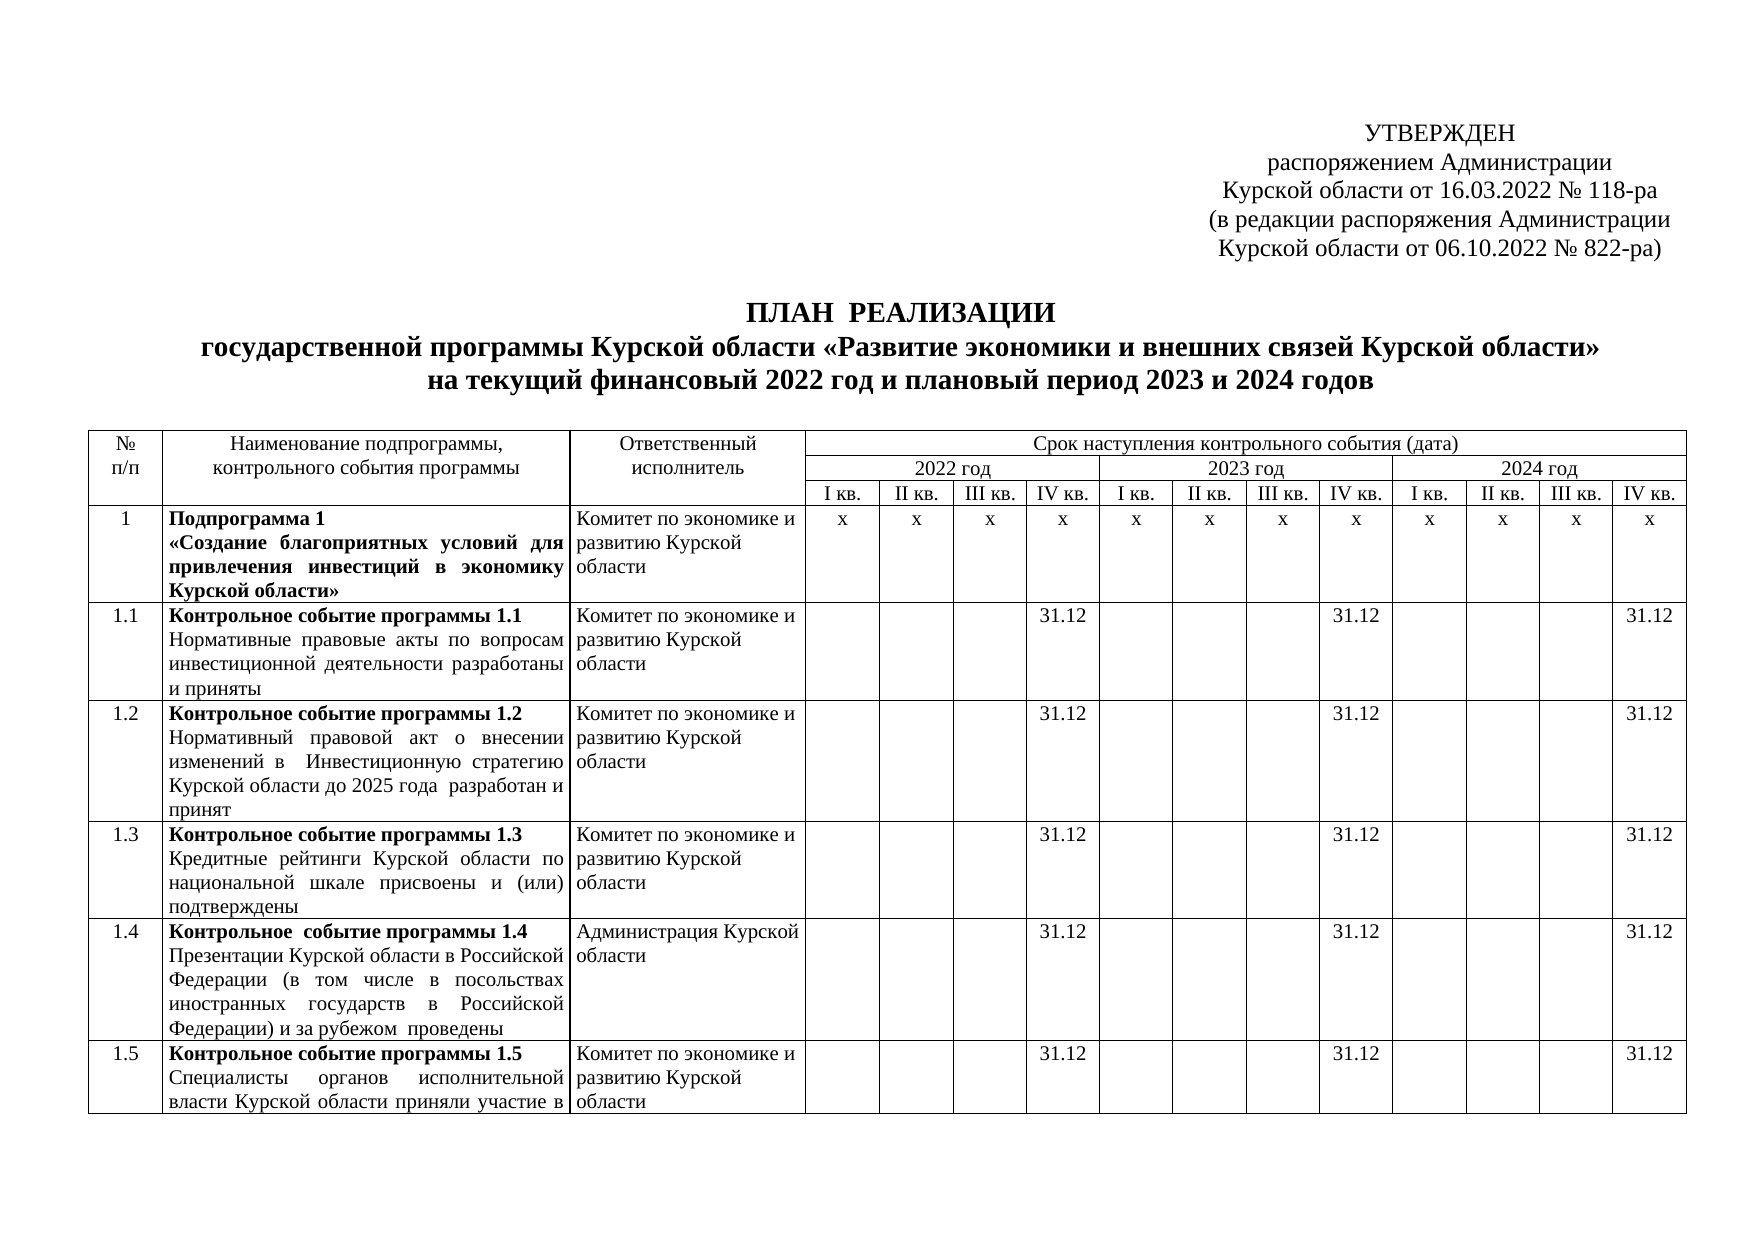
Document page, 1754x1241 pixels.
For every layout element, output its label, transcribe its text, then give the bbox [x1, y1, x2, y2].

table_cell 31.12 [1320, 1041, 1392, 1113]
table_cell x [1467, 506, 1539, 602]
table_cell 31.12 [1320, 701, 1392, 821]
table_cell Контрольное событие программы 1.3 Кредитные рейтинги Курской области по национальной шкале присвоены и (или) подтверждены [163, 822, 569, 918]
table_cell x [1173, 506, 1246, 602]
table_cell 31.12 [1320, 919, 1392, 1039]
table_cell [1100, 1041, 1172, 1113]
table_cell x [1247, 506, 1319, 602]
table_cell [880, 701, 953, 821]
table_cell I кв. [806, 481, 879, 505]
table_cell [1173, 603, 1246, 699]
table_cell Контрольное событие программы 1.2 Нормативный правовой акт о внесении изменений в Инвестиционную стратегию Курской области до 2025 года разработан и принят [163, 701, 569, 821]
table_cell [1467, 919, 1539, 1039]
table_cell [806, 919, 879, 1039]
table_cell Комитет по экономике и развитию Курской области [571, 603, 805, 699]
table_cell IV кв. [1613, 481, 1686, 505]
table_cell 31.12 [1613, 919, 1686, 1039]
table_cell [1467, 822, 1539, 918]
table_cell [1247, 1041, 1319, 1113]
table_cell [1100, 701, 1172, 821]
table_header Ответственный исполнитель [571, 431, 805, 505]
text Курской области от 16.03.2022 № 118-ра [1196, 176, 1683, 204]
table_cell x [880, 506, 953, 602]
table_cell Контрольное событие программы 1.1 Нормативные правовые акты по вопросам инвестиционной деятельности разработаны и приняты [163, 603, 569, 699]
table_cell [1173, 701, 1246, 821]
table_cell x [1027, 506, 1099, 602]
table_cell [954, 1041, 1026, 1113]
table_cell [1100, 919, 1172, 1039]
table_cell IV кв. [1027, 481, 1099, 505]
table_cell [1247, 603, 1319, 699]
table_cell x [1613, 506, 1686, 602]
table_cell [1393, 701, 1466, 821]
table_cell [806, 701, 879, 821]
table_cell [880, 1041, 953, 1113]
table_cell x [806, 506, 879, 602]
table_cell x [1393, 506, 1466, 602]
table_cell III кв. [1247, 481, 1319, 505]
table_cell [1247, 701, 1319, 821]
table_cell [1393, 1041, 1466, 1113]
table_cell [1393, 822, 1466, 918]
table_header Срок наступления контрольного события (дата) [806, 431, 1686, 455]
table_cell [1247, 822, 1319, 918]
table_cell [954, 701, 1026, 821]
table_cell [1173, 1041, 1246, 1113]
table_cell 1.3 [89, 822, 162, 918]
table_cell 1.2 [89, 701, 162, 821]
table_cell 31.12 [1613, 822, 1686, 918]
table_cell [1100, 822, 1172, 918]
table_cell [880, 603, 953, 699]
table_cell III кв. [1540, 481, 1612, 505]
table_cell 31.12 [1320, 603, 1392, 699]
table_cell [806, 822, 879, 918]
table_cell II кв. [880, 481, 953, 505]
table_cell 31.12 [1027, 603, 1099, 699]
table_cell 2022 год [806, 456, 1099, 480]
table_cell [1393, 603, 1466, 699]
table_cell [954, 603, 1026, 699]
table_cell Комитет по экономике и развитию Курской области [571, 701, 805, 821]
table_cell [1100, 603, 1172, 699]
table_cell [1173, 919, 1246, 1039]
text государственной программы Курской области «Развитие экономики и внешних связей Курской области» [118, 329, 1683, 362]
table_cell 1.4 [89, 919, 162, 1039]
text УТВЕРЖДЕН [1196, 118, 1683, 147]
text (в редакции распоряжения Администрации Курской области от 06.10.2022 № 822-ра) [1196, 204, 1683, 262]
table_header Наименование подпрограммы, контрольного события программы [163, 431, 569, 505]
table_cell 31.12 [1027, 701, 1099, 821]
table_cell 31.12 [1613, 603, 1686, 699]
table_cell [954, 919, 1026, 1039]
table_cell [1393, 919, 1466, 1039]
table_cell 1.1 [89, 603, 162, 699]
table_cell 2023 год [1100, 456, 1392, 480]
table_cell x [1100, 506, 1172, 602]
table_cell [1467, 1041, 1539, 1113]
table_cell [1467, 603, 1539, 699]
table_cell [1540, 1041, 1612, 1113]
table_cell Комитет по экономике и развитию Курской области [571, 822, 805, 918]
table_cell x [1320, 506, 1392, 602]
table_cell 31.12 [1027, 822, 1099, 918]
table_cell [806, 603, 879, 699]
table_cell [880, 822, 953, 918]
table_cell 31.12 [1320, 822, 1392, 918]
table_cell [1540, 701, 1612, 821]
table_cell [1540, 603, 1612, 699]
table_cell [1540, 822, 1612, 918]
text ПЛАН РЕАЛИЗАЦИИ [118, 295, 1683, 329]
table_cell I кв. [1393, 481, 1466, 505]
table_cell Контрольное событие программы 1.4 Презентации Курской области в Российской Федерации (в том числе в посольствах иностранных государств в Российской Федерации) и за рубежом проведены [163, 919, 569, 1039]
table_cell x [954, 506, 1026, 602]
table_cell [806, 1041, 879, 1113]
table_cell 31.12 [1027, 1041, 1099, 1113]
table_cell [880, 919, 953, 1039]
table_cell 31.12 [1613, 1041, 1686, 1113]
table_cell Подпрограмма 1 «Создание благоприятных условий для привлечения инвестиций в экономику Курской области» [163, 506, 569, 602]
table_cell Комитет по экономике и развитию Курской области отраслевые органы исполнительной власти Курской области [571, 1041, 805, 1113]
table_cell [1540, 919, 1612, 1039]
table_cell IV кв. [1320, 481, 1392, 505]
table_cell I кв. [1100, 481, 1172, 505]
table_cell [1247, 919, 1319, 1039]
table_cell II кв. [1173, 481, 1246, 505]
table_cell II кв. [1467, 481, 1539, 505]
table_cell [1173, 822, 1246, 918]
table_cell 1.5 [89, 1041, 162, 1113]
table_cell 1 [89, 506, 162, 602]
table_header № п/п [89, 431, 162, 505]
table_cell Комитет по экономике и развитию Курской области [571, 506, 805, 602]
table_cell Администрация Курской области [571, 919, 805, 1039]
table_cell x [1540, 506, 1612, 602]
table_cell 2024 год [1393, 456, 1686, 480]
table_cell 31.12 [1613, 701, 1686, 821]
table_cell [1467, 701, 1539, 821]
text распоряжением Администрации [1196, 147, 1683, 176]
table_cell [954, 822, 1026, 918]
table_cell III кв. [954, 481, 1026, 505]
table_cell 31.12 [1027, 919, 1099, 1039]
text на текущий финансовый 2022 год и плановый период 2023 и 2024 годов [118, 362, 1683, 396]
